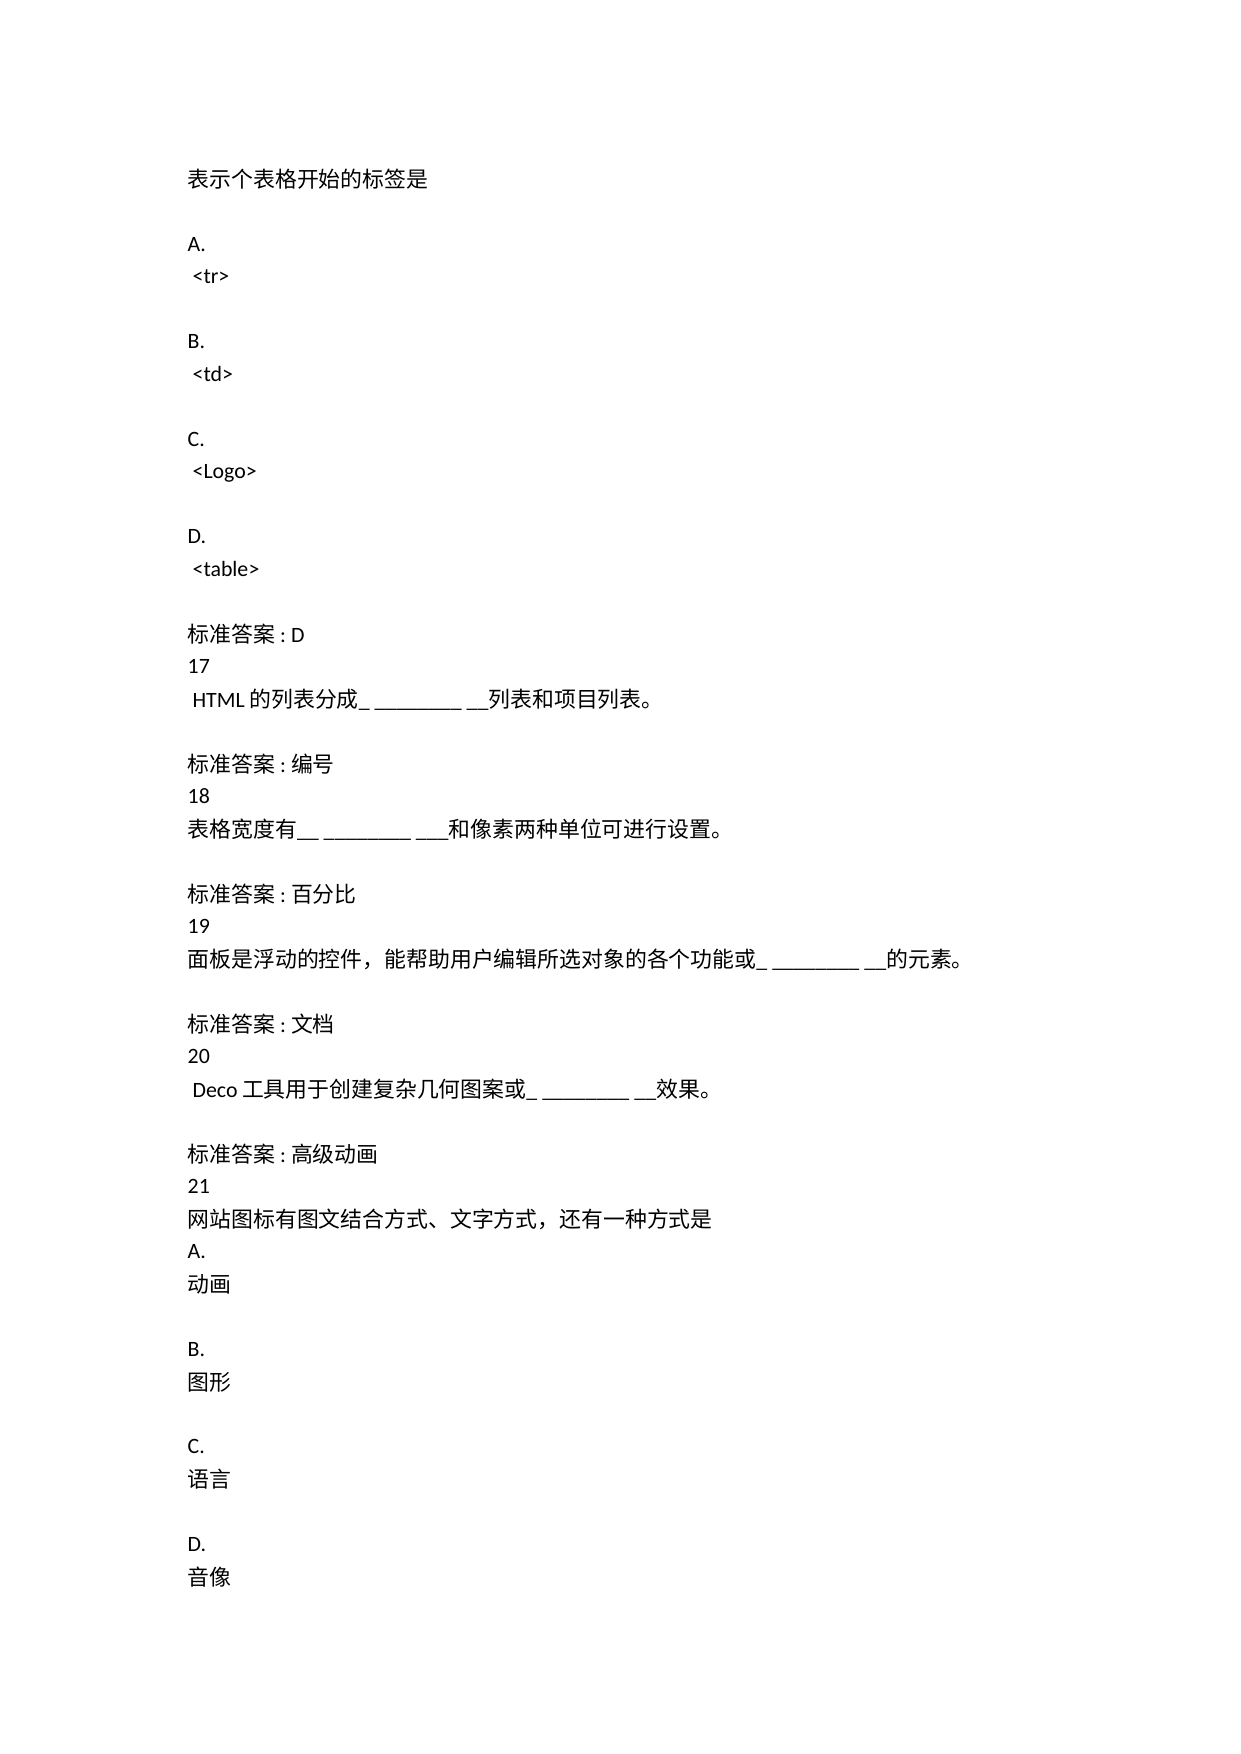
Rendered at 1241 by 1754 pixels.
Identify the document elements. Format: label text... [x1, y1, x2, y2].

text 20 [187, 1039, 1053, 1072]
text 面板是浮动的控件，能帮助用户编辑所选对象的各个功能或_ ________ __的元素。 [187, 942, 1053, 974]
text 网站图标有图文结合方式、文字方式，还有一种方式是 [187, 1202, 1053, 1234]
text 标准答案 : 高级动画 [187, 1137, 1053, 1169]
text 18 [187, 779, 1053, 812]
text <td> [187, 357, 1053, 389]
text 表格宽度有__ ________ ___和像素两种单位可进行设置。 [187, 812, 1053, 844]
text A. [187, 1234, 1053, 1267]
text A. [187, 227, 1053, 259]
text <tr> [187, 259, 1053, 292]
text 19 [187, 909, 1053, 942]
text 17 [187, 649, 1053, 682]
text 音像 [187, 1559, 1053, 1592]
text <table> [187, 552, 1053, 584]
text D. [187, 1527, 1053, 1559]
text 图形 [187, 1364, 1053, 1397]
text B. [187, 1332, 1053, 1364]
text Deco工具用于创建复杂几何图案或_ ________ __效果。 [187, 1072, 1053, 1104]
text <Logo> [187, 454, 1053, 487]
text 标准答案 : D [187, 617, 1053, 649]
text 标准答案 : 百分比 [187, 877, 1053, 909]
text 标准答案 : 文档 [187, 1007, 1053, 1039]
text B. [187, 324, 1053, 357]
text D. [187, 519, 1053, 552]
text 21 [187, 1169, 1053, 1202]
text C. [187, 422, 1053, 454]
text 动画 [187, 1267, 1053, 1299]
text 语言 [187, 1462, 1053, 1494]
text 表示个表格开始的标签是 [187, 162, 1053, 194]
text 标准答案 : 编号 [187, 747, 1053, 779]
text C. [187, 1429, 1053, 1462]
text HTML的列表分成_ ________ __列表和项目列表。 [187, 682, 1053, 714]
